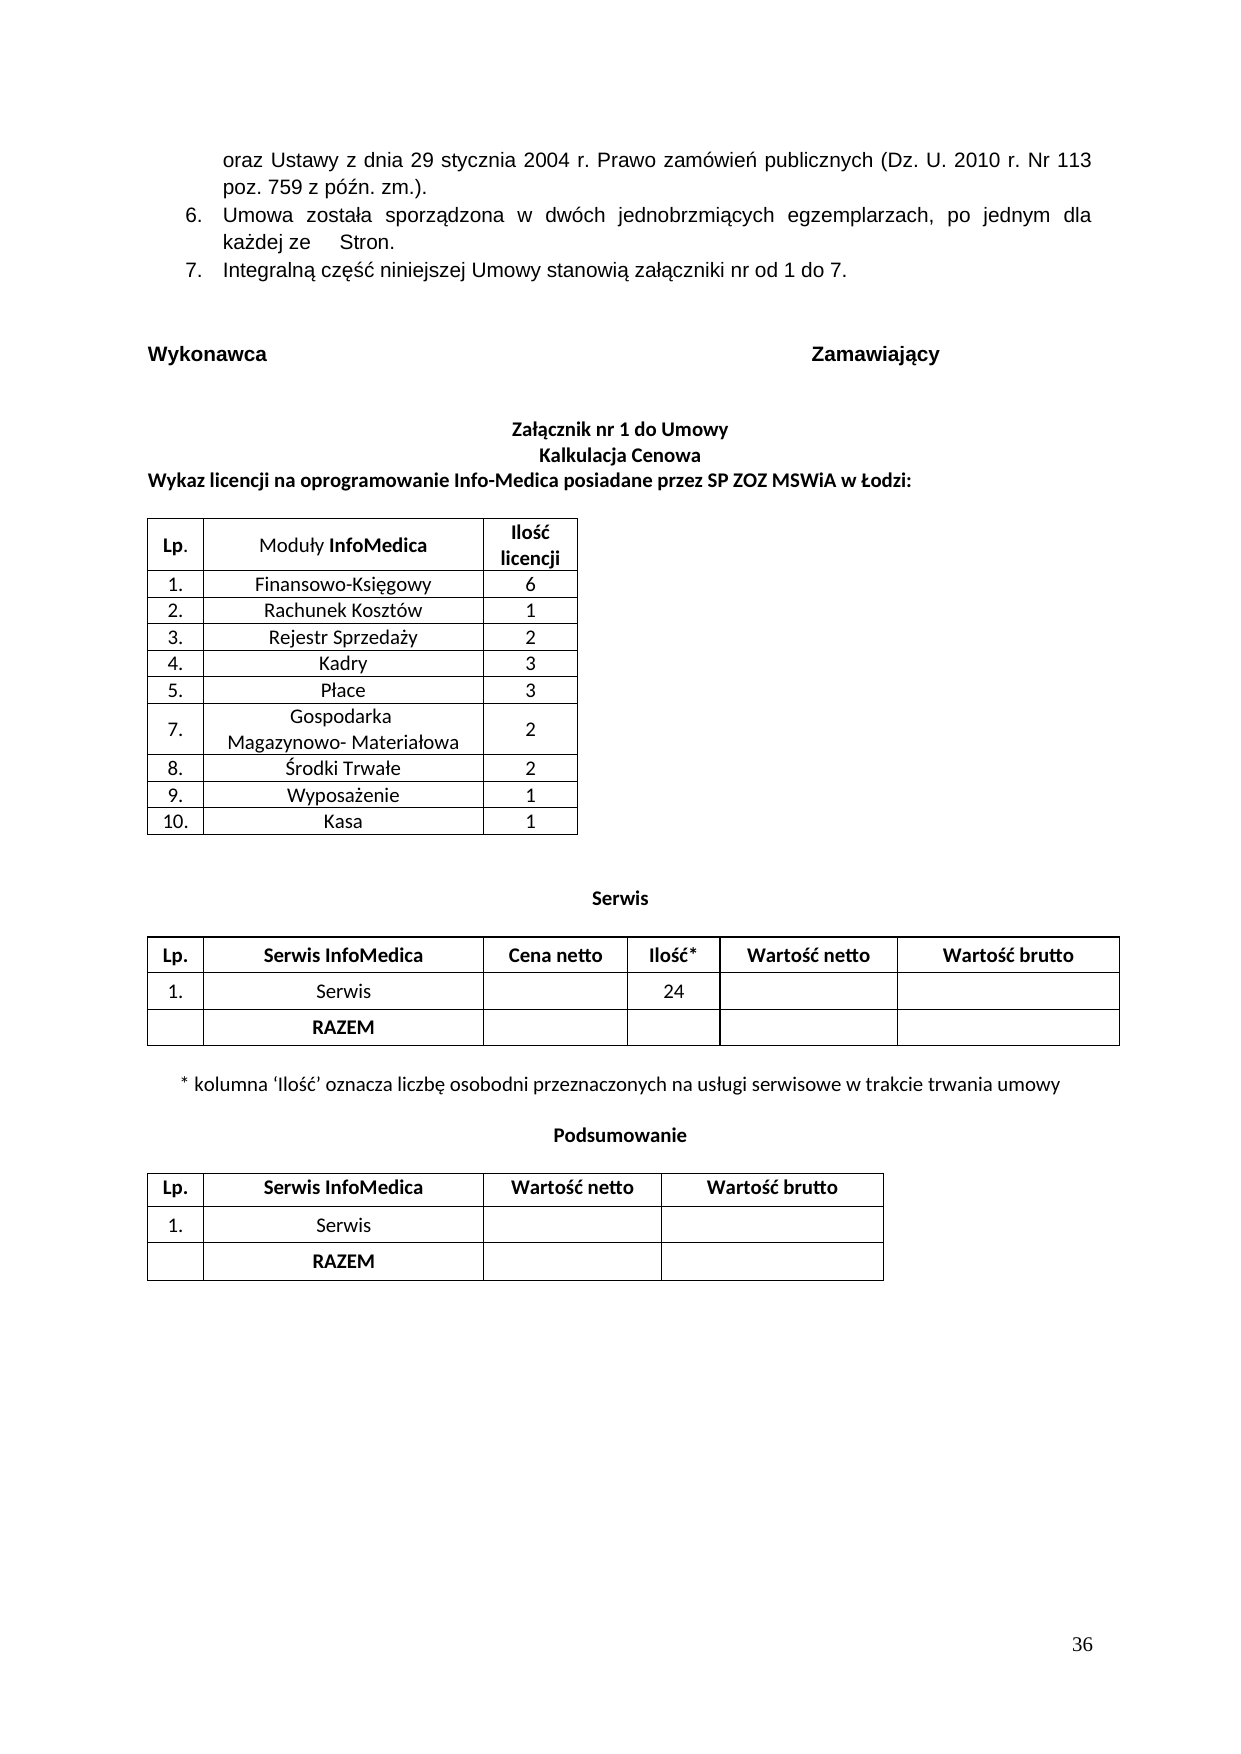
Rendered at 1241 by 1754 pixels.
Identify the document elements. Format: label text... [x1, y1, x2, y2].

table_cell [662, 1207, 883, 1242]
text Wykonawca Zamawiający [148, 342, 1093, 366]
text Załącznik nr 1 do Umowy [148, 417, 1093, 442]
table_cell 5. [148, 677, 203, 702]
table_cell [484, 1010, 627, 1045]
table_cell Kasa [204, 808, 483, 834]
table_cell Gospodarka Magazynowo- Materiałowa [204, 704, 483, 754]
table_cell [721, 973, 897, 1008]
text Kalkulacja Cenowa [148, 442, 1093, 467]
table_cell 2 [484, 704, 577, 754]
table_cell [721, 1010, 897, 1045]
table_cell [148, 1010, 203, 1045]
table_cell 7. [148, 704, 203, 754]
table_cell Rachunek Kosztów [204, 598, 483, 623]
table_header Wartość netto [721, 938, 897, 972]
table_header Ilość licencji [484, 519, 577, 570]
table_cell [662, 1243, 883, 1279]
table_cell 6 [484, 571, 577, 597]
table_cell RAZEM [204, 1010, 483, 1045]
table_cell Środki Trwałe [204, 755, 483, 781]
table_header Lp. [148, 1174, 203, 1206]
table_cell Finansowo-Księgowy [204, 571, 483, 597]
table_header Serwis InfoMedica [204, 1174, 483, 1206]
table_cell 3 [484, 651, 577, 676]
table_header Moduły InfoMedica [204, 519, 483, 570]
table_cell [484, 1243, 661, 1279]
table_cell 1 [484, 782, 577, 807]
table_header Wartość brutto [662, 1174, 883, 1206]
table_header Cena netto [484, 938, 627, 972]
table_cell 1 [484, 808, 577, 834]
text Wykaz licencji na oprogramowanie Info-Medica posiadane przez SP ZOZ MSWiA w Łodzi: [148, 467, 1093, 493]
table_cell 1 [484, 598, 577, 623]
table_cell Płace [204, 677, 483, 702]
table_cell 3. [148, 624, 203, 649]
table_cell Serwis [204, 973, 483, 1008]
table_header Wartość netto [484, 1174, 661, 1206]
table_cell 9. [148, 782, 203, 807]
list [185, 148, 1093, 199]
table_cell [484, 973, 627, 1008]
list Umowa została sporządzona w dwóch jednobrzmiących egzemplarzach, po jednym dla każdej ze Stron. [185, 203, 1093, 254]
list Integralną część niniejszej Umowy stanowią załączniki nr od 1 do 7. [185, 258, 1093, 282]
table_cell 2 [484, 624, 577, 649]
table_cell 2. [148, 598, 203, 623]
table_cell 8. [148, 755, 203, 781]
text Podsumowanie [148, 1122, 1093, 1147]
text * kolumna ‘Ilość’ oznacza liczbę osobodni przeznaczonych na usługi serwisowe w trakcie trwania umowy [148, 1071, 1093, 1097]
table_cell [628, 1010, 719, 1045]
table_cell Rejestr Sprzedaży [204, 624, 483, 649]
table_cell 4. [148, 651, 203, 676]
table_cell RAZEM [204, 1243, 483, 1279]
table_cell 1. [148, 973, 203, 1008]
table_header Lp. [148, 938, 203, 972]
text Serwis [148, 886, 1093, 911]
table_cell 24 [628, 973, 719, 1008]
table_cell 1. [148, 1207, 203, 1242]
table_header Wartość brutto [898, 938, 1119, 972]
table_header Serwis InfoMedica [204, 938, 483, 972]
table_cell Wyposażenie [204, 782, 483, 807]
table_cell [898, 973, 1119, 1008]
table_cell 2 [484, 755, 577, 781]
table_header Ilość* [628, 938, 719, 972]
table_cell Serwis [204, 1207, 483, 1242]
table_cell 3 [484, 677, 577, 702]
table_cell Kadry [204, 651, 483, 676]
table_cell 10. [148, 808, 203, 834]
table_header Lp. [148, 519, 203, 570]
table_cell [484, 1207, 661, 1242]
table_cell [148, 1243, 203, 1279]
table_cell 1. [148, 571, 203, 597]
table_cell [898, 1010, 1119, 1045]
